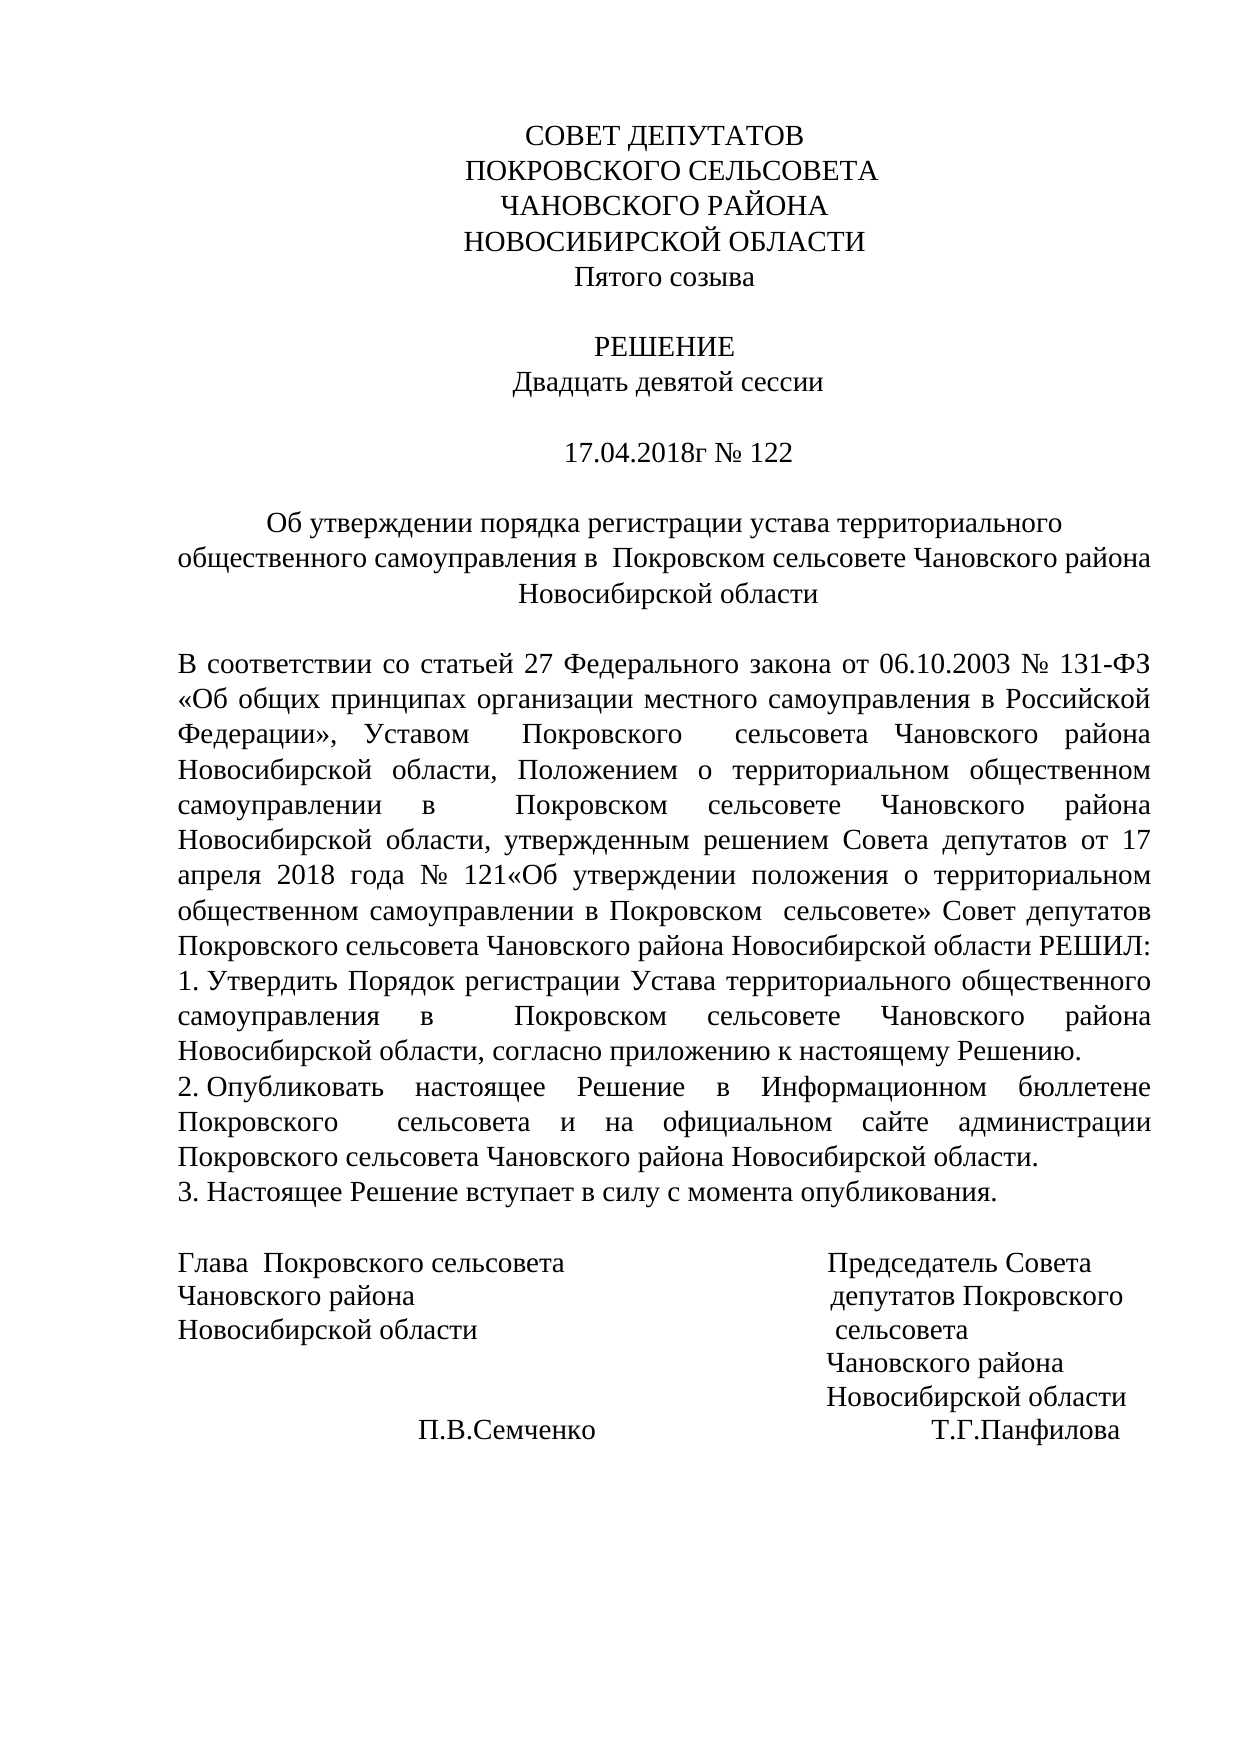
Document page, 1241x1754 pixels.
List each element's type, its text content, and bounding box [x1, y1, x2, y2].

text В соответствии со статьей 27 Федерального закона от 06.10.2003 № 131-ФЗ «Об общих принципах организации местного самоуправления в Российской Федерации», Уставом Покровского сельсовета Чановского района Новосибирской области, Положением о территориальном общественном самоуправлении в Покровском сельсовете Чановского района Новосибирской области, утвержденным решением Совета депутатов от 17 апреля 2018 года № 121«Об утверждении положения о территориальном общественном самоуправлении в Покровском сельсовете» Совет депутатов Покровского сельсовета Чановского района Новосибирской области РЕШИЛ: [177, 646, 1152, 961]
text Глава Покровского сельсовета Председатель Совета [177, 1245, 1152, 1278]
text 2. Опубликовать настоящее Решение в Информационном бюллетене Покровского сельсовета и на официальном сайте администрации Покровского сельсовета Чановского района Новосибирской области. [177, 1069, 1152, 1173]
text Об утверждении порядка регистрации устава территориального общественного самоуправления в Покровском сельсовете Чановского района [177, 505, 1152, 574]
text Новосибирской области [177, 1379, 1152, 1412]
text ПОКРОВСКОГО СЕЛЬСОВЕТА [177, 153, 1152, 187]
text Чановского района депутатов Покровского [177, 1278, 1152, 1312]
text Новосибирской области сельсовета [177, 1312, 1152, 1345]
text П.В.Семченко Т.Г.Панфилова [177, 1412, 1152, 1446]
text ЧАНОВСКОГО РАЙОНА [177, 188, 1152, 222]
text Пятого созыва [177, 259, 1152, 292]
text 1. Утвердить Порядок регистрации Устава территориального общественного самоуправления в Покровском сельсовете Чановского района Новосибирской области, согласно приложению к настоящему Решению. [177, 963, 1152, 1067]
text 3. Настоящее Решение вступает в силу с момента опубликования. [177, 1174, 1152, 1208]
text Двадцать девятой сессии [177, 364, 1152, 398]
text НОВОСИБИРСКОЙ ОБЛАСТИ [177, 224, 1152, 257]
text РЕШЕНИЕ [177, 329, 1152, 363]
text 17.04.2018г № 122 [177, 435, 1152, 468]
text Чановского района [177, 1345, 1152, 1379]
text СОВЕТ ДЕПУТАТОВ [177, 118, 1152, 152]
text Новосибирской области [177, 576, 1152, 609]
